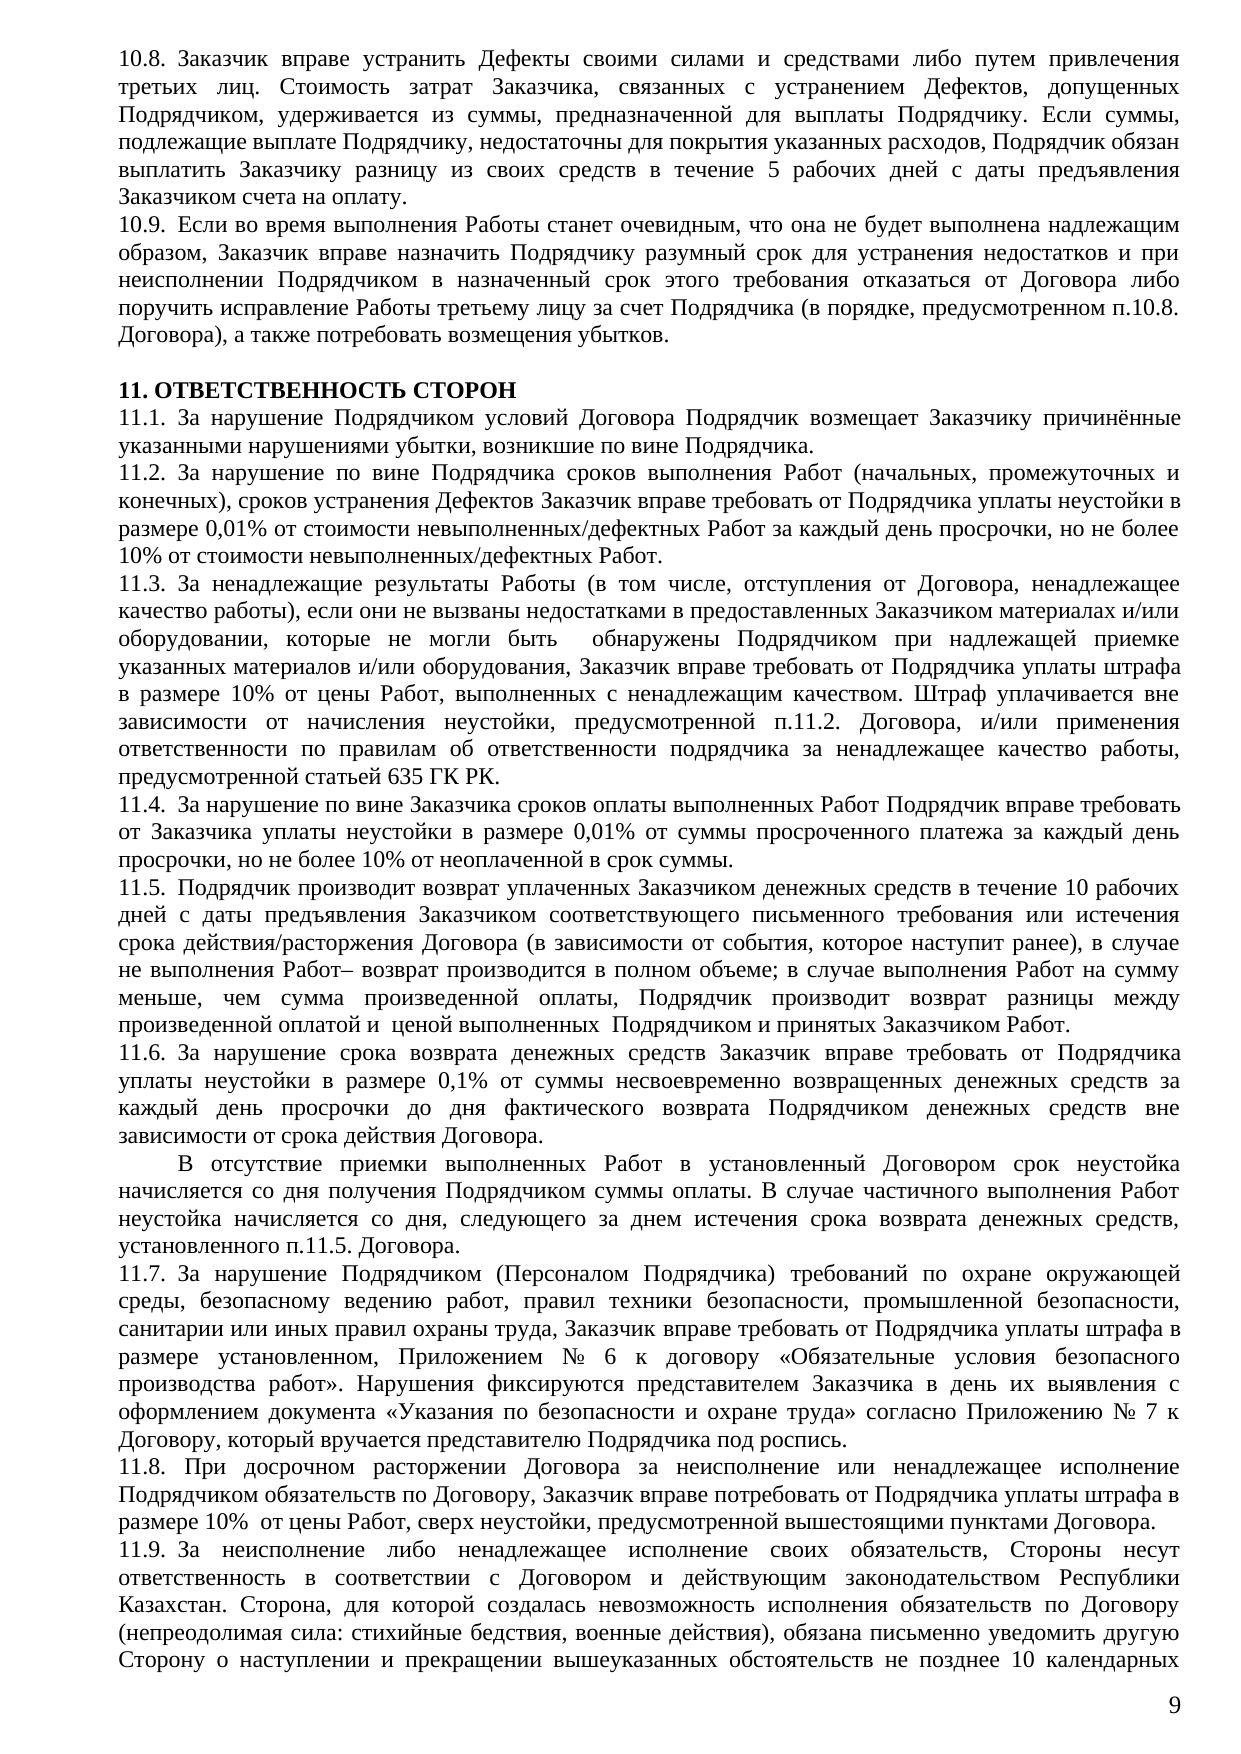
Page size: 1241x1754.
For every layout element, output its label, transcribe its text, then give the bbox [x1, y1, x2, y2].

text В отсутствие приемки выполненных Работ в установленный Договором срок неустойка начисляется со дня получения Подрядчиком суммы оплаты. В случае частичного выполнения Работ неустойка начисляется со дня, следующего за днем истечения срока возврата денежных средств, установленного п.11.5. Договора. [118, 1148, 1181, 1259]
text 11.3. За ненадлежащие результаты Работы (в том числе, отступления от Договора, ненадлежащее качество работы), если они не вызваны недостатками в предоставленных Заказчиком материалах и/или оборудовании, которые не могли быть обнаружены Подрядчиком при надлежащей приемке указанных материалов и/или оборудования, Заказчик вправе требовать от Подрядчика уплаты штрафа в размере 10% от цены Работ, выполненных с ненадлежащим качеством. Штраф уплачивается вне зависимости от начисления неустойки, предусмотренной п.11.2. Договора, и/или применения ответственности по правилам об ответственности подрядчика за ненадлежащее качество работы, предусмотренной статьей 635 ГК РК. [118, 569, 1181, 790]
text 11.4. За нарушение по вине Заказчика сроков оплаты выполненных Работ Подрядчик вправе требовать от Заказчика уплаты неустойки в размере 0,01% от суммы просроченного платежа за каждый день просрочки, но не более 10% от неоплаченной в срок суммы. [118, 790, 1181, 872]
text 11.6. За нарушение срока возврата денежных средств Заказчик вправе требовать от Подрядчика уплаты неустойки в размере 0,1% от суммы несвоевременно возвращенных денежных средств за каждый день просрочки до дня фактического возврата Подрядчиком денежных средств вне зависимости от срока действия Договора. [118, 1038, 1181, 1148]
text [118, 1535, 1181, 1673]
text 11.7. За нарушение Подрядчиком (Персоналом Подрядчика) требований по охране окружающей среды, безопасному ведению работ, правил техники безопасности, промышленной безопасности, санитарии или иных правил охраны труда, Заказчик вправе требовать от Подрядчика уплаты штрафа в размере установленном, Приложением № 6 к договору «Обязательные условия безопасного производства работ». Нарушения фиксируются представителем Заказчика в день их выявления с оформлением документа «Указания по безопасности и охране труда» согласно Приложению № 7 к Договору, который вручается представителю Подрядчика под роспись. [118, 1259, 1181, 1452]
list 11.8. При досрочном расторжении Договора за неисполнение или ненадлежащее исполнение Подрядчиком обязательств по Договору, Заказчик вправе потребовать от Подрядчика уплаты штрафа в размере 10% от цены Работ, сверх неустойки, предусмотренной вышестоящими пунктами Договора. [118, 1452, 1181, 1535]
text 11. ОТВЕТСТВЕННОСТЬ СТОРОН [118, 376, 1181, 403]
text 11.2. За нарушение по вине Подрядчика сроков выполнения Работ (начальных, промежуточных и конечных), сроков устранения Дефектов Заказчик вправе требовать от Подрядчика уплаты неустойки в размере 0,01% от стоимости невыполненных/дефектных Работ за каждый день просрочки, но не более 10% от стоимости невыполненных/дефектных Работ. [118, 458, 1181, 569]
list Заказчик вправе устранить Дефекты своими силами и средствами либо путем привлечения третьих лиц. Стоимость затрат Заказчика, связанных с устранением Дефектов, допущенных Подрядчиком, удерживается из суммы, предназначенной для выплаты Подрядчику. Если суммы, подлежащие выплате Подрядчику, недостаточны для покрытия указанных расходов, Подрядчик обязан выплатить Заказчику разницу из своих средств в течение 5 рабочих дней с даты предъявления Заказчиком счета на оплату. [118, 44, 1181, 210]
text 11.5. Подрядчик производит возврат уплаченных Заказчиком денежных средств в течение 10 рабочих дней с даты предъявления Заказчиком соответствующего письменного требования или истечения срока действия/расторжения Договора (в зависимости от события, которое наступит ранее), в случае не выполнения Работ– возврат производится в полном объеме; в случае выполнения Работ на сумму меньше, чем сумма произведенной оплаты, Подрядчик производит возврат разницы между произведенной оплатой и ценой выполненных Подрядчиком и принятых Заказчиком Работ. [118, 872, 1181, 1038]
text 11.1. За нарушение Подрядчиком условий Договора Подрядчик возмещает Заказчику причинённые указанными нарушениями убытки, возникшие по вине Подрядчика. [118, 403, 1181, 458]
list Если во время выполнения Работы станет очевидным, что она не будет выполнена надлежащим образом, Заказчик вправе назначить Подрядчику разумный срок для устранения недостатков и при неисполнении Подрядчиком в назначенный срок этого требования отказаться от Договора либо поручить исправление Работы третьему лицу за счет Подрядчика (в порядке, предусмотренном п.10.8. Договора), а также потребовать возмещения убытков. [118, 210, 1181, 348]
